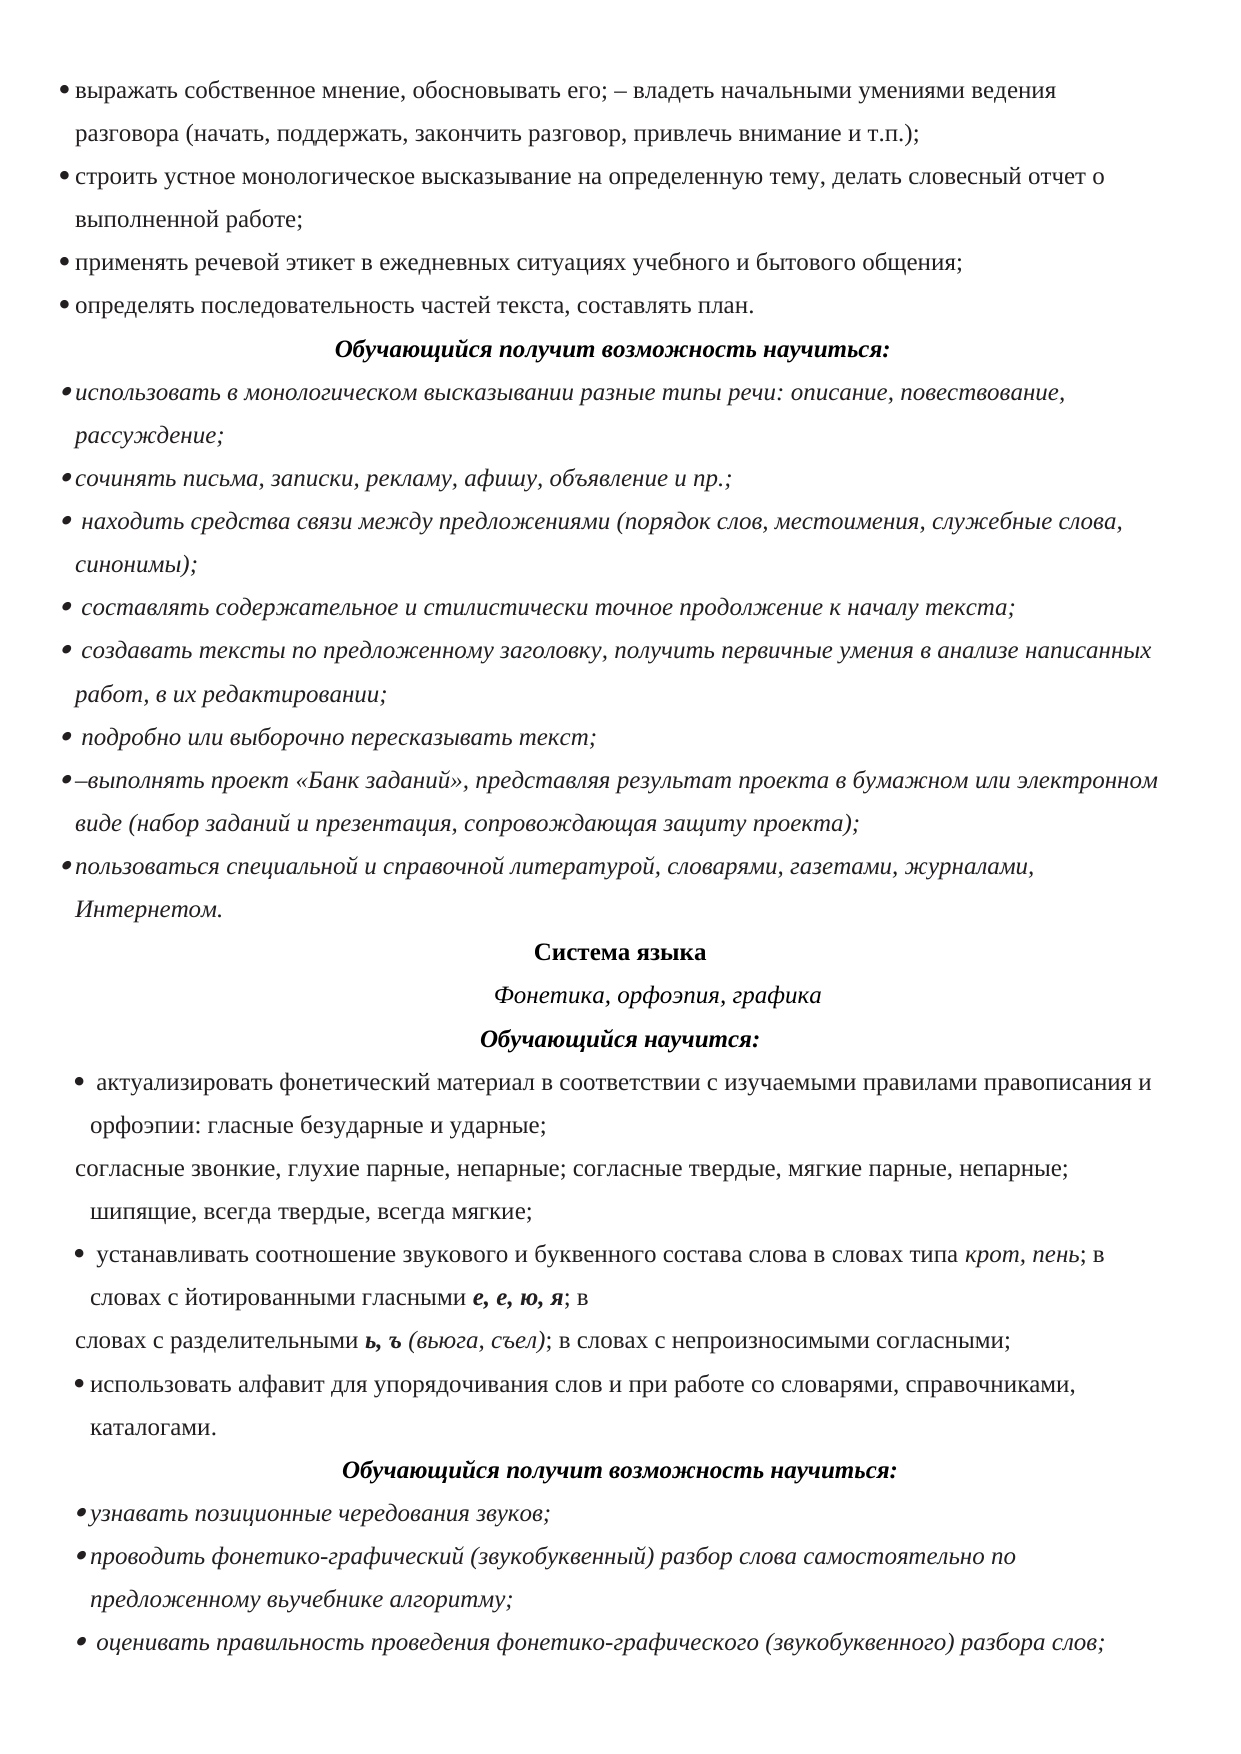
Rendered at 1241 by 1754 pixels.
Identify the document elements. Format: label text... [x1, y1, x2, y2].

list использовать алфавит для упорядочивания слов и при работе со словарями, справочниками, каталогами. [75, 1369, 1165, 1441]
list составлять содержательное и стилистически точное продолжение к началу текста; [60, 592, 1165, 621]
text согласные звонкие, глухие парные, непарные; согласные твердые, мягкие парные, непарные; шипящие, всегда твердые, всегда мягкие; [75, 1153, 1165, 1225]
list подробно или выборочно пересказывать текст; [60, 722, 1165, 751]
list определять последовательность частей текста, составлять план. [60, 291, 1165, 319]
list устанавливать соотношение звукового и буквенного состава слова в словах типа крот, пень; в словах с йотированными гласными е, е, ю, я; в [75, 1239, 1165, 1311]
text словах с разделительными ь, ъ (вьюга, съел); в словах с непроизносимыми согласными; [75, 1326, 1165, 1354]
list узнавать позиционные чередования звуков; [75, 1498, 1165, 1527]
list находить средства связи между предложениями (порядок слов, местоимения, служебные слова, синонимы); [60, 506, 1165, 578]
text Обучающийся получит возможность научиться: [75, 1455, 1165, 1484]
list использовать в монологическом высказывании разные типы речи: описание, повествование, рассуждение; [60, 377, 1165, 449]
list проводить фонетико-графический (звукобуквенный) разбор слова самостоятельно по предложенному вьучебнике алгоритму; [75, 1541, 1165, 1613]
list применять речевой этикет в ежедневных ситуациях учебного и бытового общения; [60, 247, 1165, 276]
list –выполнять проект «Банк заданий», представляя результат проекта в бумажном или электронном виде (набор заданий и презентация, сопровождающая защиту проекта); [60, 765, 1165, 837]
list актуализировать фонетический материал в соответствии с изучаемыми правилами правописания и орфоэпии: гласные безударные и ударные; [75, 1067, 1165, 1139]
list выражать собственное мнение, обосновывать его; – владеть начальными умениями ведения разговора (начать, поддержать, закончить разговор, привлечь внимание и т.п.); [60, 75, 1165, 147]
list оценивать правильность проведения фонетико-графического (звукобуквенного) разбора слов; [75, 1627, 1165, 1656]
list создавать тексты по предложенному заголовку, получить первичные умения в анализе написанных работ, в их редактировании; [60, 636, 1165, 707]
text Система языка [75, 937, 1165, 966]
list сочинять письма, записки, рекламу, афишу, объявление и пр.; [60, 463, 1165, 492]
list строить устное монологическое высказывание на определенную тему, делать словесный отчет о выполненной работе; [60, 161, 1165, 233]
text Обучающийся получит возможность научиться: [60, 334, 1165, 362]
list пользоваться специальной и справочной литературой, словарями, газетами, журналами, Интернетом. [60, 851, 1165, 923]
text Фонетика, орфоэпия, графика [150, 981, 1165, 1009]
text Обучающийся научится: [75, 1024, 1165, 1052]
